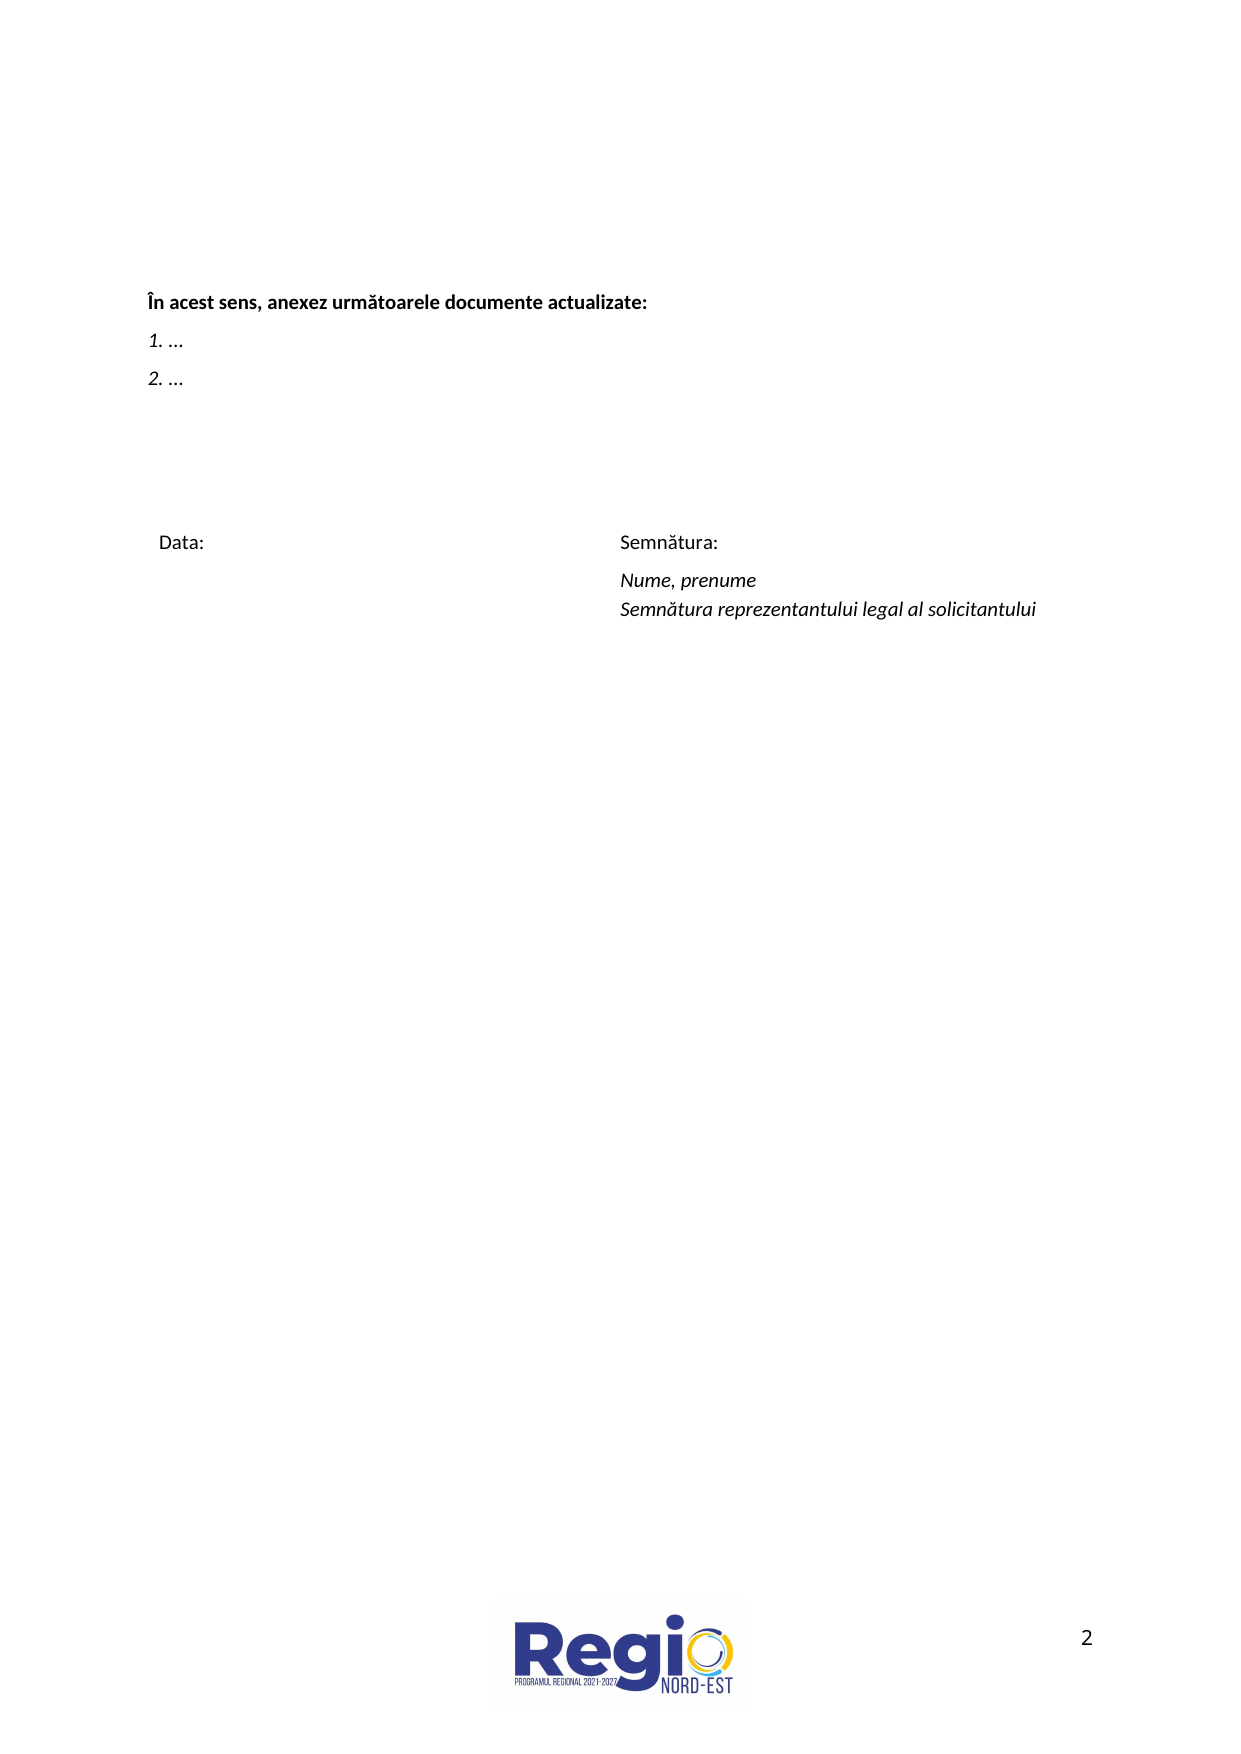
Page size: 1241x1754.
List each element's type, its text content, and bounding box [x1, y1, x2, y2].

text 2. ... [148, 365, 1093, 390]
table_header Semnătura: Nume, prenume Semnătura reprezentantului legal al solicitantului [609, 516, 1070, 626]
text 1. ... [148, 327, 1093, 352]
picture [494, 1596, 747, 1714]
text În acest sens, anexez următoarele documente actualizate: [148, 289, 1093, 314]
table_header Data: [148, 516, 609, 626]
